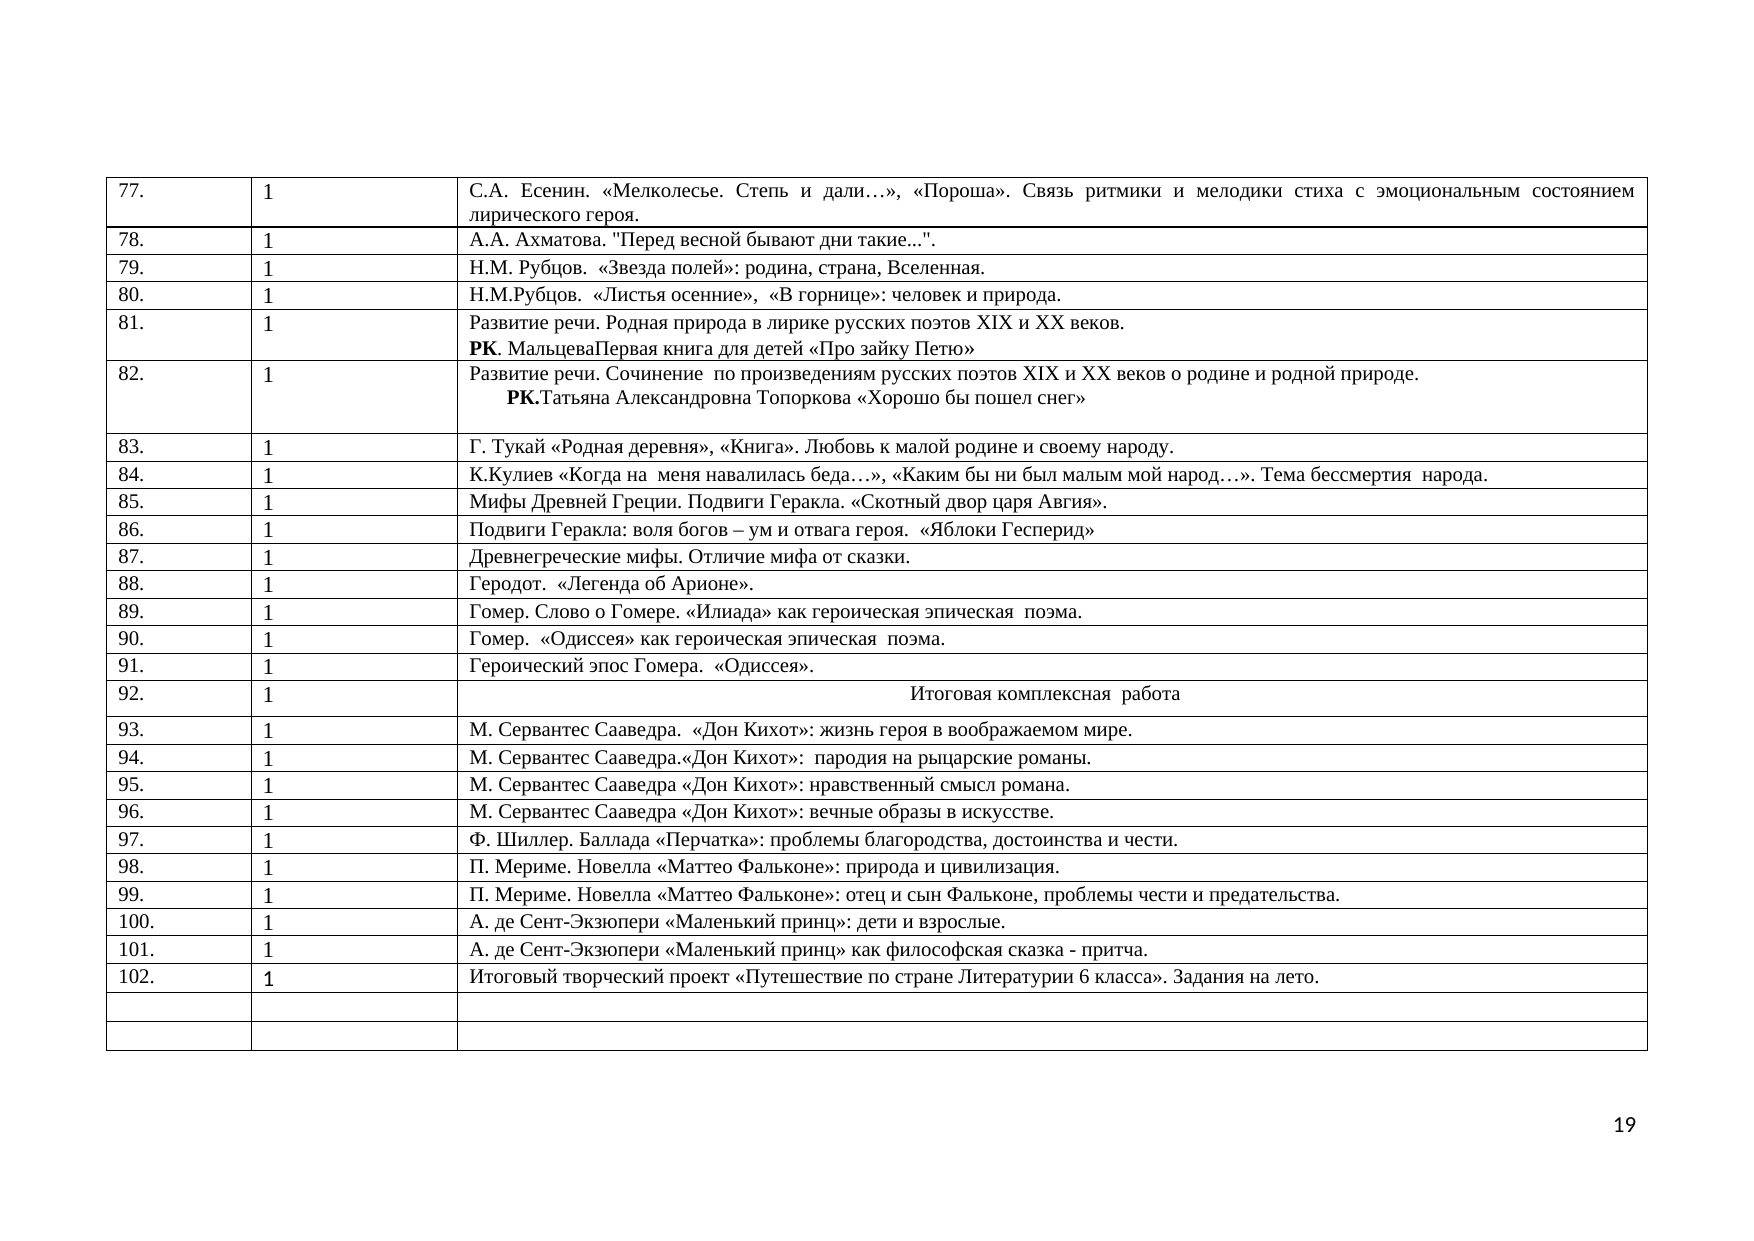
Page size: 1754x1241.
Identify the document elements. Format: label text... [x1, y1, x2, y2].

table_cell 1 [252, 654, 457, 680]
table_cell 1 [252, 626, 457, 652]
table_cell Н.М. Рубцов. «Звезда полей»: родина, страна, Вселенная. [458, 255, 1647, 281]
table_cell [458, 1022, 1647, 1050]
table_cell 1 [252, 827, 457, 853]
table_cell 98. [107, 854, 251, 881]
table_cell 91. [107, 654, 251, 680]
table_cell 90. [107, 626, 251, 652]
table_cell 1 [252, 599, 457, 625]
table_cell 83. [107, 434, 251, 461]
table_cell 92. [107, 681, 251, 716]
table_cell 81. [107, 310, 251, 360]
table_cell 1 [252, 800, 457, 826]
table_cell Развитие речи. Родная природа в лирике русских поэтов XIX и XX веков. РК. МальцеваПервая книга для детей «Про зайку Петю» [458, 310, 1647, 360]
table_cell 80. [107, 282, 251, 308]
table_cell [252, 1022, 457, 1050]
table_cell Ф. Шиллер. Баллада «Перчатка»: проблемы благородства, достоинства и чести. [458, 827, 1647, 853]
table_cell Героический эпос Гомера. «Одиссея». [458, 654, 1647, 680]
table_cell К.Кулиев «Когда на меня навалилась беда…», «Каким бы ни был малым мой народ…». Тема бессмертия народа. [458, 462, 1647, 488]
table_cell 1 [252, 544, 457, 570]
table_cell Геродот. «Легенда об Арионе». [458, 571, 1647, 598]
table_cell 1 [252, 228, 457, 254]
table_cell 1 [252, 745, 457, 771]
table_cell М. Сервантес Сааведра. «Дон Кихот»: жизнь героя в воображаемом мире. [458, 717, 1647, 744]
table_cell П. Мериме. Новелла «Маттео Фальконе»: природа и цивилизация. [458, 854, 1647, 881]
table_cell 79. [107, 255, 251, 281]
table_cell 1 [252, 964, 457, 992]
table_cell М. Сервантес Сааведра «Дон Кихот»: вечные образы в искусстве. [458, 800, 1647, 826]
table_cell Итоговый творческий проект «Путешествие по стране Литературии 6 класса». Задания на лето. [458, 964, 1647, 992]
table_cell Подвиги Геракла: воля богов – ум и отвага героя. «Яблоки Гесперид» [458, 516, 1647, 543]
table_cell 1 [252, 310, 457, 360]
table_cell Н.М.Рубцов. «Листья осенние», «В горнице»: человек и природа. [458, 282, 1647, 308]
table_cell [458, 993, 1647, 1021]
table_cell А. де Сент-Экзюпери «Маленький принц» как философская сказка - притча. [458, 936, 1647, 963]
table_cell 88. [107, 571, 251, 598]
table_cell Мифы Древней Греции. Подвиги Геракла. «Скотный двор царя Авгия». [458, 489, 1647, 515]
table_cell Развитие речи. Сочинение по произведениям русских поэтов XIX и XX веков о родине и родной природе. РК.Татьяна Александровна Топоркова «Хорошо бы пошел снег» [458, 361, 1647, 433]
table_cell 82. [107, 361, 251, 433]
table_cell 97. [107, 827, 251, 853]
table_cell 1 [252, 936, 457, 963]
table_cell Гомер. «Одиссея» как героическая эпическая поэма. [458, 626, 1647, 652]
table_cell 85. [107, 489, 251, 515]
table_cell 95. [107, 772, 251, 798]
table_cell 1 [252, 909, 457, 935]
table_cell 1 [252, 361, 457, 433]
table_cell [107, 993, 251, 1021]
table_cell 1 [252, 854, 457, 881]
table_cell М. Сервантес Сааведра «Дон Кихот»: нравственный смысл романа. [458, 772, 1647, 798]
table_cell 94. [107, 745, 251, 771]
table_cell Древнегреческие мифы. Отличие мифа от сказки. [458, 544, 1647, 570]
table_cell 96. [107, 800, 251, 826]
table_cell 102. [107, 964, 251, 992]
table_cell 1 [252, 462, 457, 488]
table_cell 87. [107, 544, 251, 570]
table_cell А. де Сент-Экзюпери «Маленький принц»: дети и взрослые. [458, 909, 1647, 935]
table_cell П. Мериме. Новелла «Маттео Фальконе»: отец и сын Фальконе, проблемы чести и предательства. [458, 882, 1647, 908]
table_cell 84. [107, 462, 251, 488]
table_cell 86. [107, 516, 251, 543]
table_cell 93. [107, 717, 251, 744]
table_cell 1 [252, 717, 457, 744]
table_cell 101. [107, 936, 251, 963]
table_cell 1 [252, 489, 457, 515]
table_cell 1 [252, 178, 457, 226]
table_cell 89. [107, 599, 251, 625]
table_cell 1 [252, 434, 457, 461]
table_cell [252, 993, 457, 1021]
table_cell 1 [252, 255, 457, 281]
table_cell Г. Тукай «Родная деревня», «Книга». Любовь к малой родине и своему народу. [458, 434, 1647, 461]
table_cell 1 [252, 681, 457, 716]
table_cell 1 [252, 516, 457, 543]
table_cell С.А. Есенин. «Мелколесье. Степь и дали…», «Пороша». Связь ритмики и мелодики стиха с эмоциональным состоянием лирического героя. [458, 178, 1647, 226]
table_cell [107, 1022, 251, 1050]
table_cell 100. [107, 909, 251, 935]
table_cell 77. [107, 178, 251, 226]
table_cell 1 [252, 282, 457, 308]
table_cell Итоговая комплексная работа [458, 681, 1647, 716]
table_cell 99. [107, 882, 251, 908]
table_cell 1 [252, 772, 457, 798]
table_cell 1 [252, 882, 457, 908]
table_cell М. Сервантес Сааведра.«Дон Кихот»: пародия на рыцарские романы. [458, 745, 1647, 771]
table_cell А.А. Ахматова. "Перед весной бывают дни такие...". [458, 228, 1647, 254]
table_cell 1 [252, 571, 457, 598]
table_cell Гомер. Слово о Гомере. «Илиада» как героическая эпическая поэма. [458, 599, 1647, 625]
table_cell 78. [107, 228, 251, 254]
